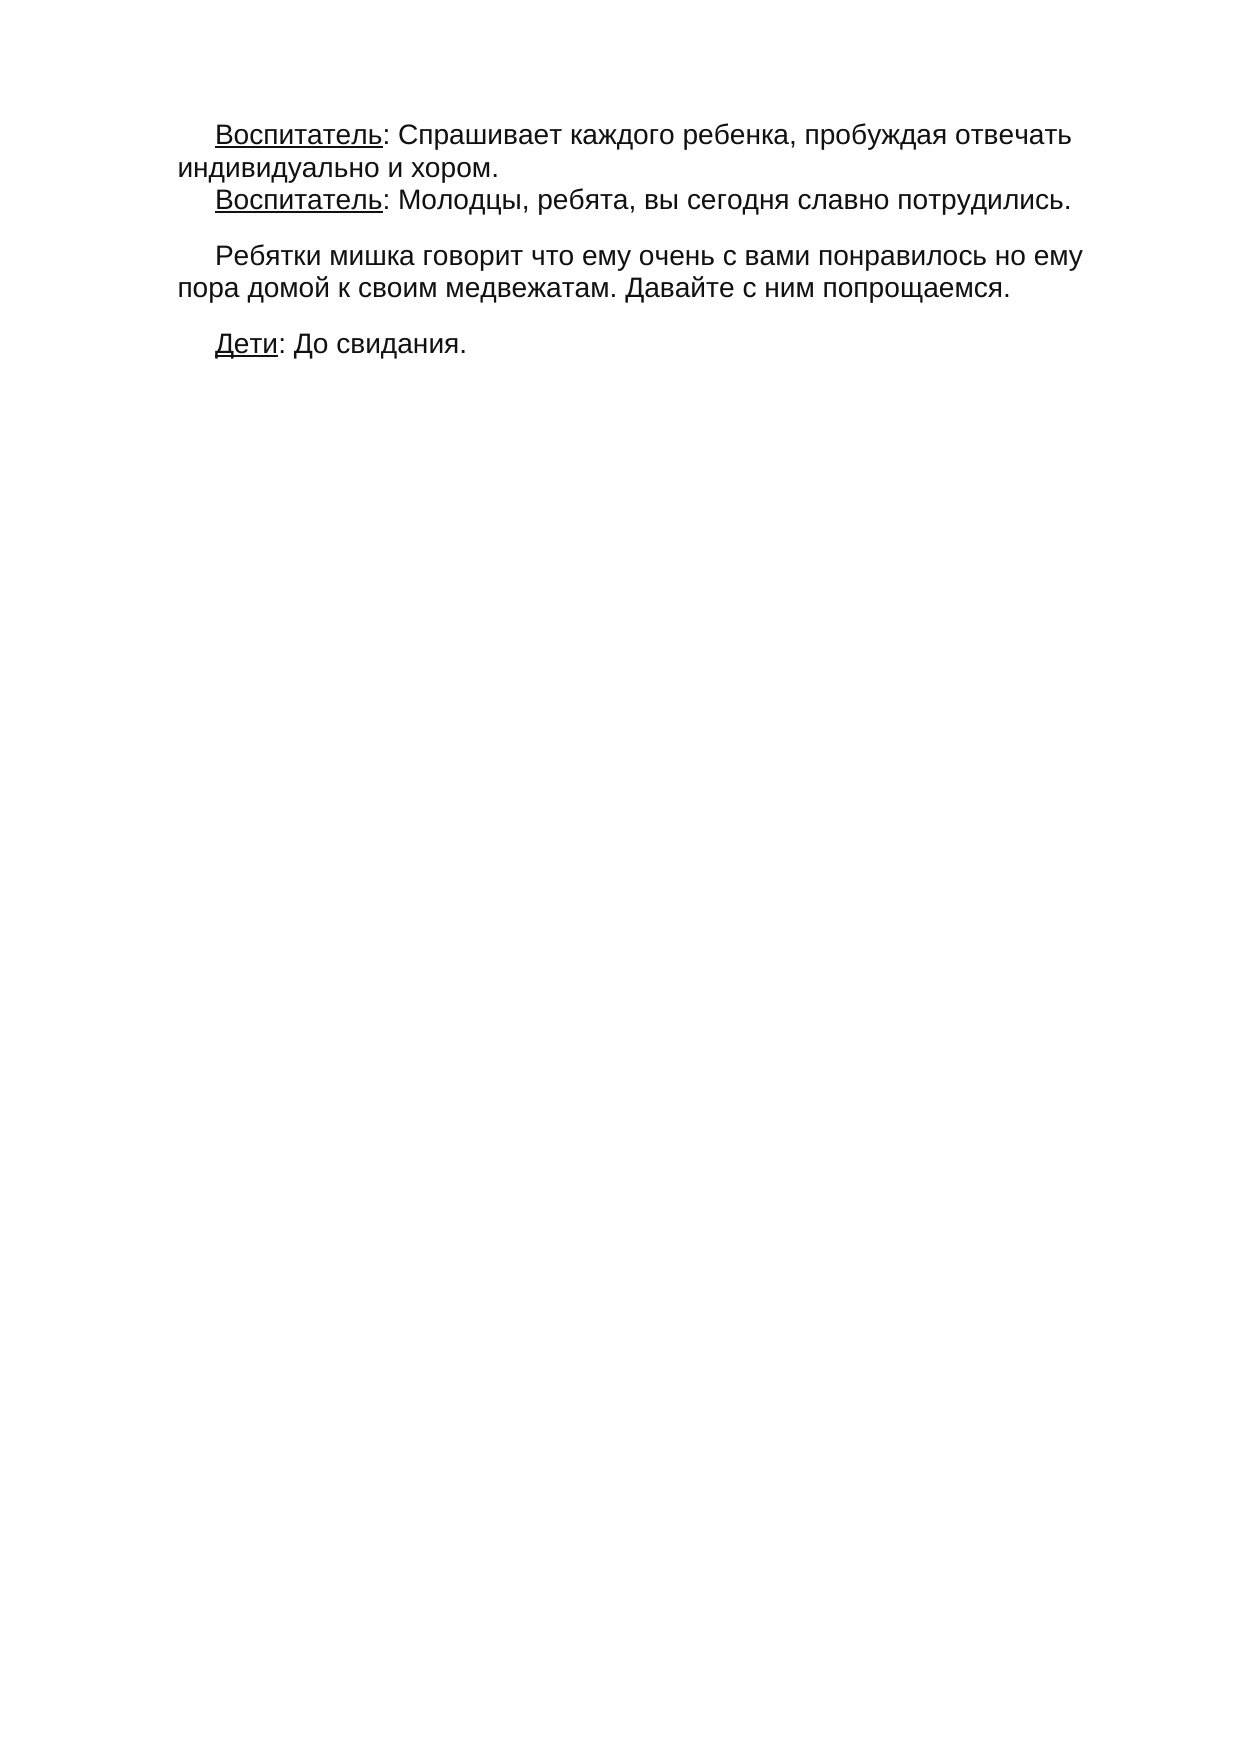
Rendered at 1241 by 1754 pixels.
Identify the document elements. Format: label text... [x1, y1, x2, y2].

text Ребятки мишка говорит что ему очень с вами понравилось но ему пора домой к своим медвежатам. Давайте с ним попрощаемся. [177, 239, 1152, 303]
text Воспитатель: Спрашивает каждого ребенка, пробуждая отвечать индивидуально и хором. [177, 118, 1152, 183]
text Воспитатель: Молодцы, ребята, вы сегодня славно потрудились. [177, 183, 1152, 215]
text Дети: До свидания. [177, 327, 1152, 359]
